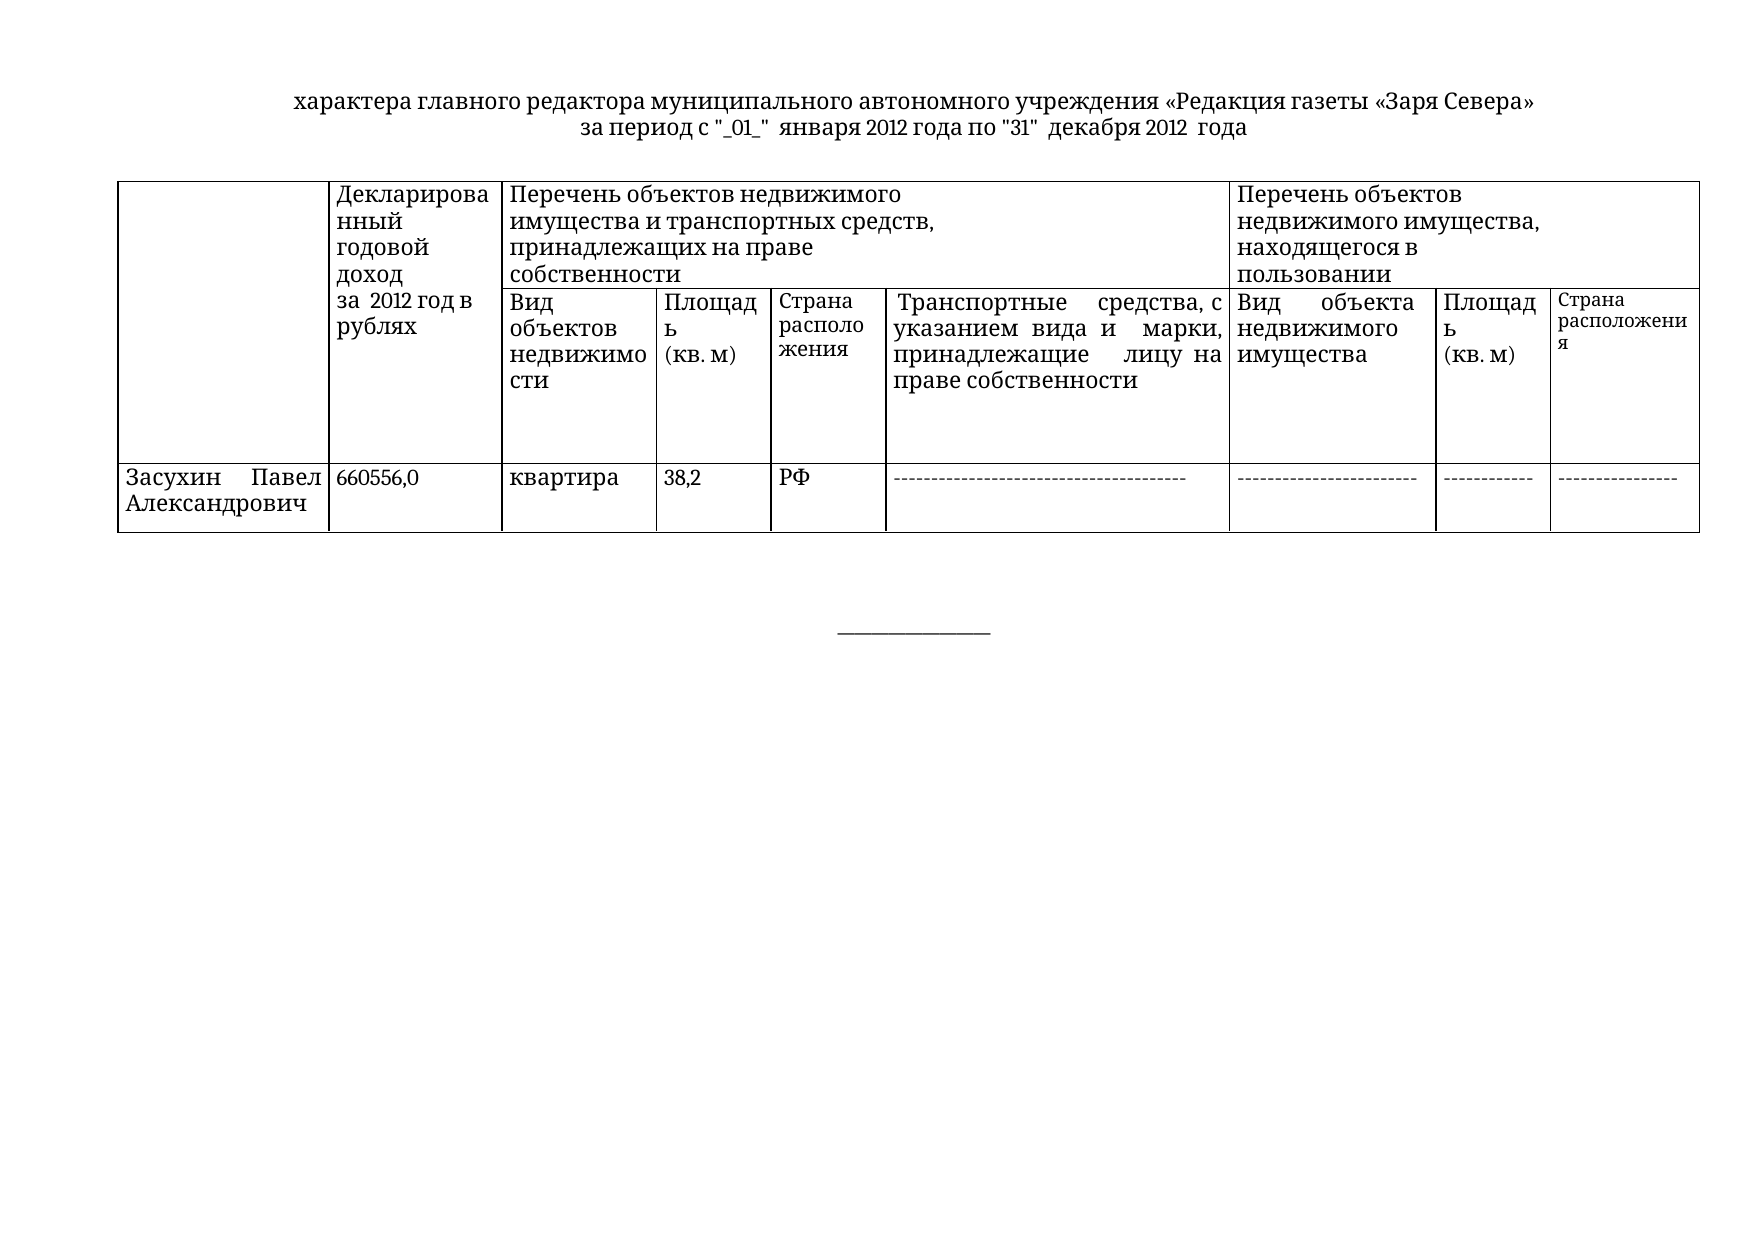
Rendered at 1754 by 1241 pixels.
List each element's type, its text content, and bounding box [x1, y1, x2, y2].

table_cell ------------ [1437, 464, 1550, 531]
table_cell Засухин Павел Александрович [119, 464, 328, 531]
table_cell Площадь (кв. м) [657, 289, 770, 463]
table_cell РФ [772, 464, 885, 531]
text за период с "_01_" января 2012 года по "31" декабря 2012 года [118, 115, 1636, 141]
table_cell ---------------- [1551, 464, 1699, 531]
table_header Декларированный годовой доход за 2012 год в рублях [330, 182, 501, 463]
table_cell квартира [503, 464, 656, 531]
table_cell Страна расположения [772, 289, 885, 463]
table_cell Страна расположения [1551, 289, 1699, 463]
table_cell Транспортные средства, с указанием вида и марки, принадлежащие лицу на праве собственности [887, 289, 1229, 463]
table_cell Площадь (кв. м) [1437, 289, 1550, 463]
table_cell Вид объектов недвижимости [503, 289, 656, 463]
table_cell 38,2 [657, 464, 770, 531]
table_header [119, 182, 328, 463]
table_cell 660556,0 [330, 464, 501, 531]
table_cell Вид объекта недвижимого имущества [1230, 289, 1435, 463]
table_header Перечень объектов недвижимого имущества, находящегося в пользовании [1230, 182, 1699, 288]
text __________________ [118, 612, 1636, 638]
text характера главного редактора муниципального автономного учреждения «Редакция газеты «Заря Севера» [118, 88, 1636, 115]
table_cell --------------------------------------- [887, 464, 1229, 531]
table_cell ------------------------ [1230, 464, 1435, 531]
table_header Перечень объектов недвижимого имущества и транспортных средств, принадлежащих на праве собственности [503, 182, 1229, 288]
